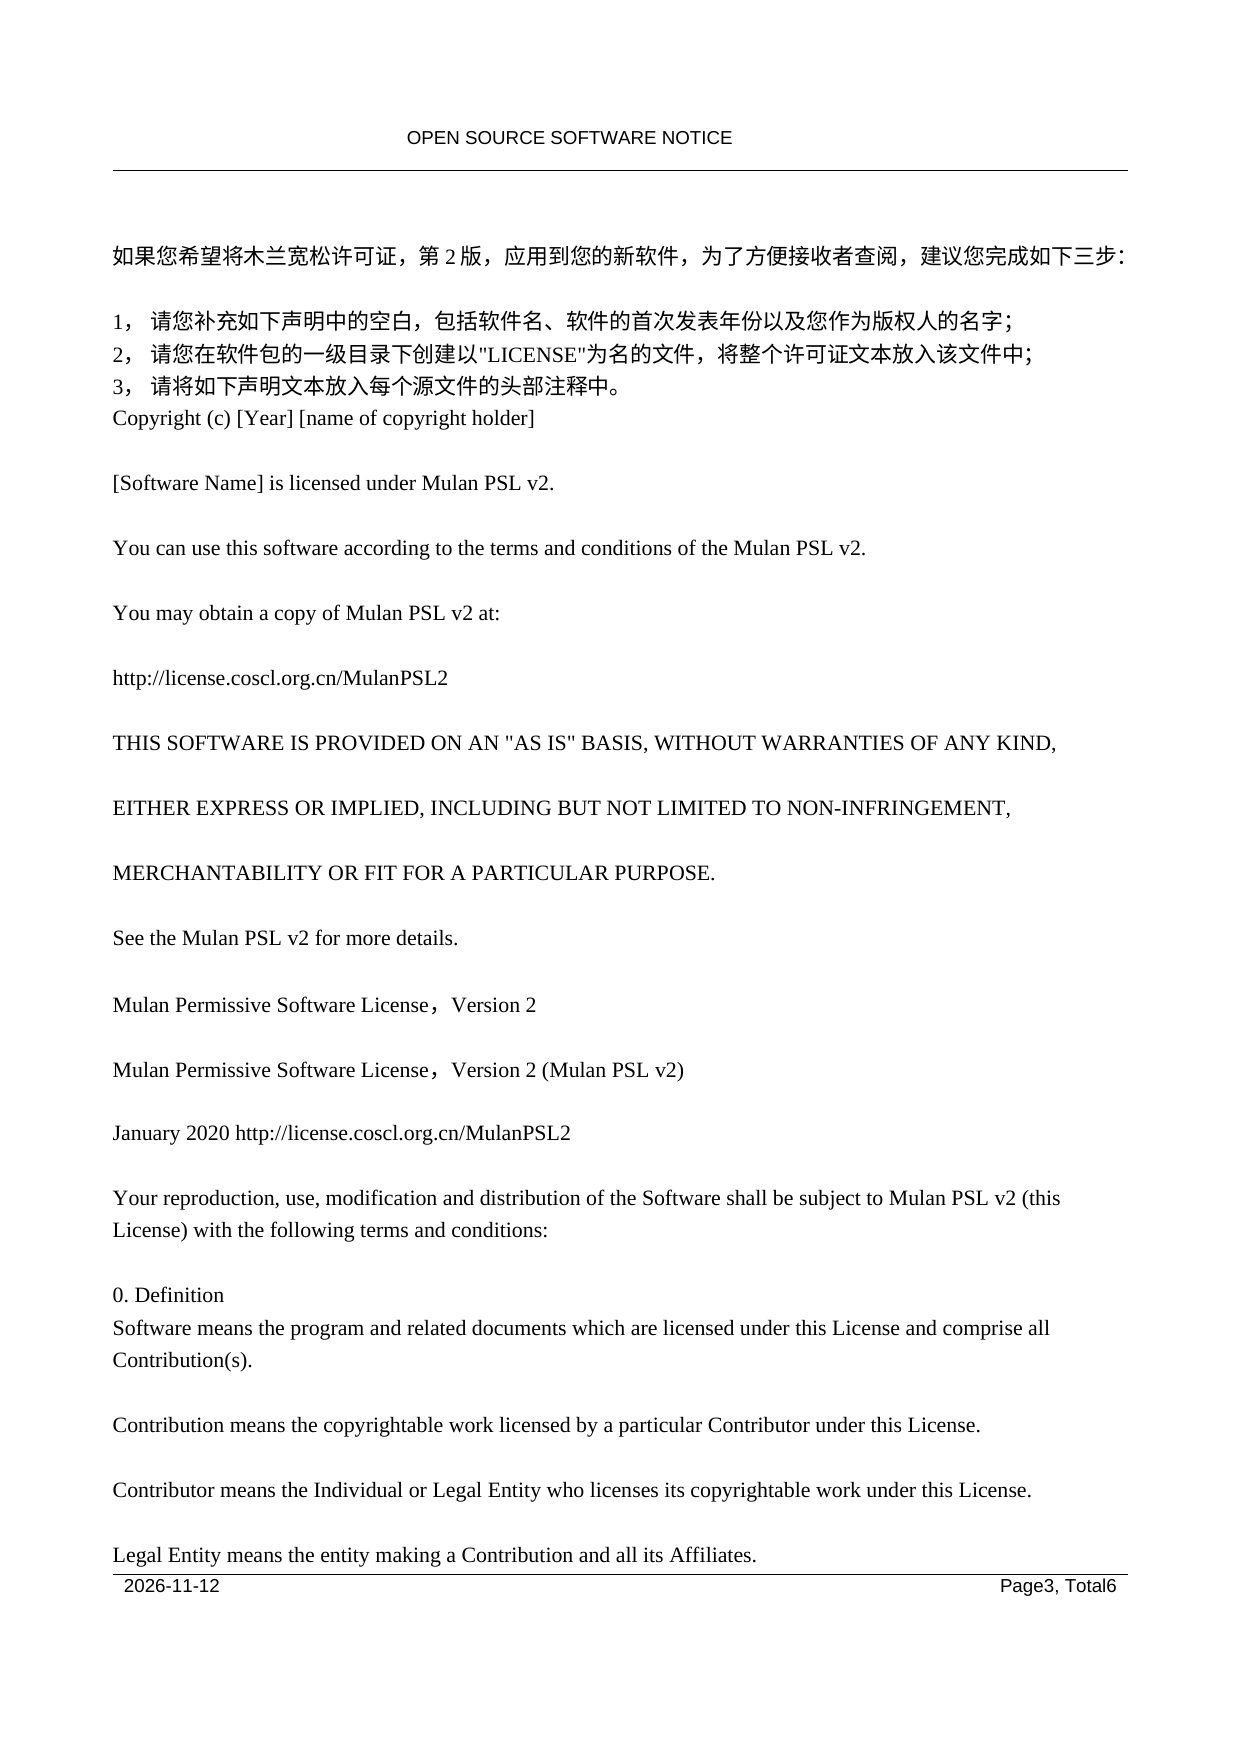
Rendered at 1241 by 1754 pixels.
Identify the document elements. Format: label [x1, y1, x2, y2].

text [112, 206, 1128, 1571]
